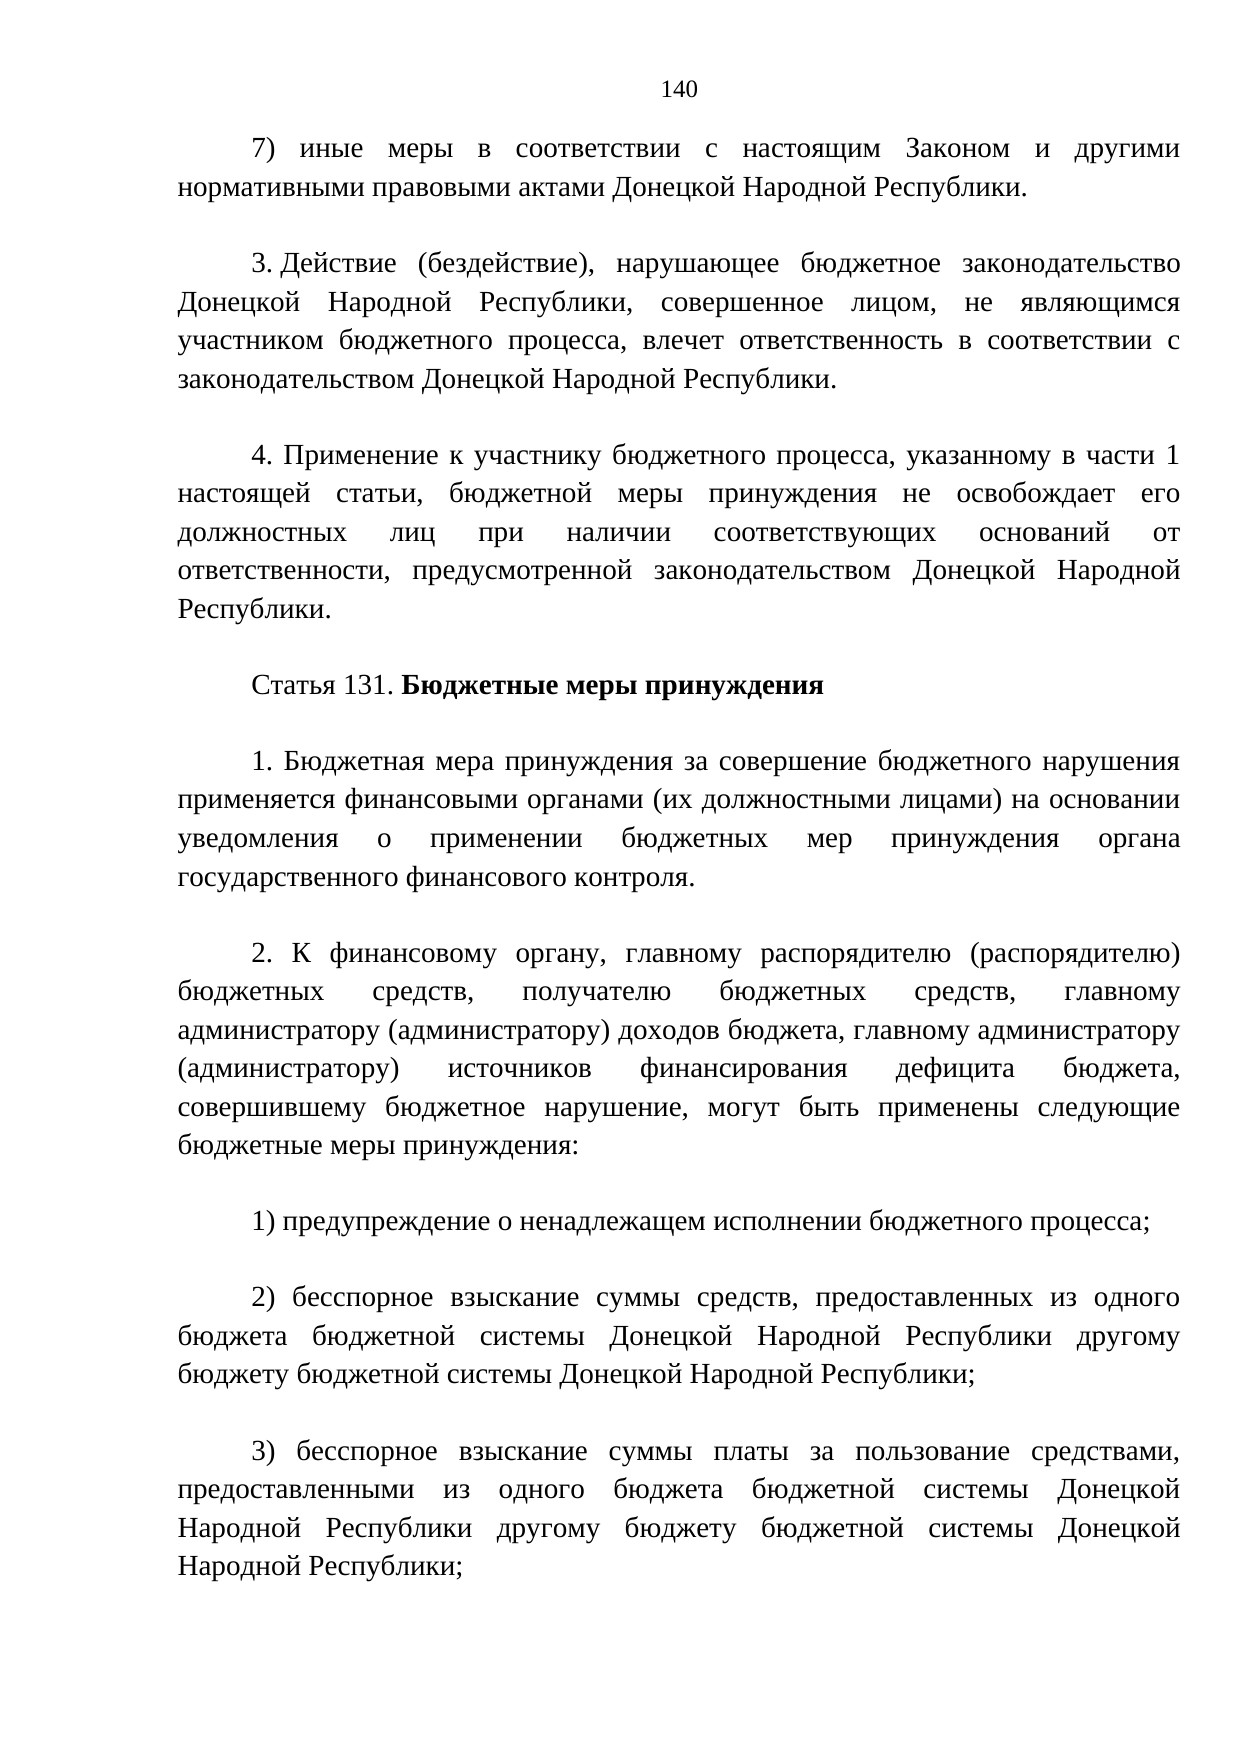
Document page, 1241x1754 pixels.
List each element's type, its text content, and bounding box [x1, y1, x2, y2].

text 2) бесспорное взыскание суммы средств, предоставленных из одного бюджета бюджетной системы Донецкой Народной Республики другому бюджету бюджетной системы Донецкой Народной Республики; [177, 1279, 1181, 1390]
text Статья 131. Бюджетные меры принуждения [177, 667, 1181, 701]
text 2. К финансовому органу, главному распорядителю (распорядителю) бюджетных средств, получателю бюджетных средств, главному администратору (администратору) доходов бюджета, главному администратору (администратору) источников финансирования дефицита бюджета, совершившему бюджетное нарушение, могут быть применены следующие бюджетные меры принуждения: [177, 935, 1181, 1161]
text 1) предупреждение о ненадлежащем исполнении бюджетного процесса; [177, 1203, 1181, 1237]
text 3) бесспорное взыскание суммы платы за пользование средствами, предоставленными из одного бюджета бюджетной системы Донецкой Народной Республики другому бюджету бюджетной системы Донецкой Народной Республики; [177, 1433, 1181, 1582]
text 4. Применение к участнику бюджетного процесса, указанному в части 1 настоящей статьи, бюджетной меры принуждения не освобождает его должностных лиц при наличии соответствующих оснований от ответственности, предусмотренной законодательством Донецкой Народной Республики. [177, 437, 1181, 624]
text 1. Бюджетная мера принуждения за совершение бюджетного нарушения применяется финансовыми органами (их должностными лицами) на основании уведомления о применении бюджетных мер принуждения органа государственного финансового контроля. [177, 743, 1181, 892]
text 7) иные меры в соответствии с настоящим Законом и другими нормативными правовыми актами Донецкой Народной Республики. [177, 131, 1181, 203]
text 3. Действие (бездействие), нарушающее бюджетное законодательство Донецкой Народной Республики, совершенное лицом, не являющимся участником бюджетного процесса, влечет ответственность в соответствии с законодательством Донецкой Народной Республики. [177, 245, 1181, 394]
